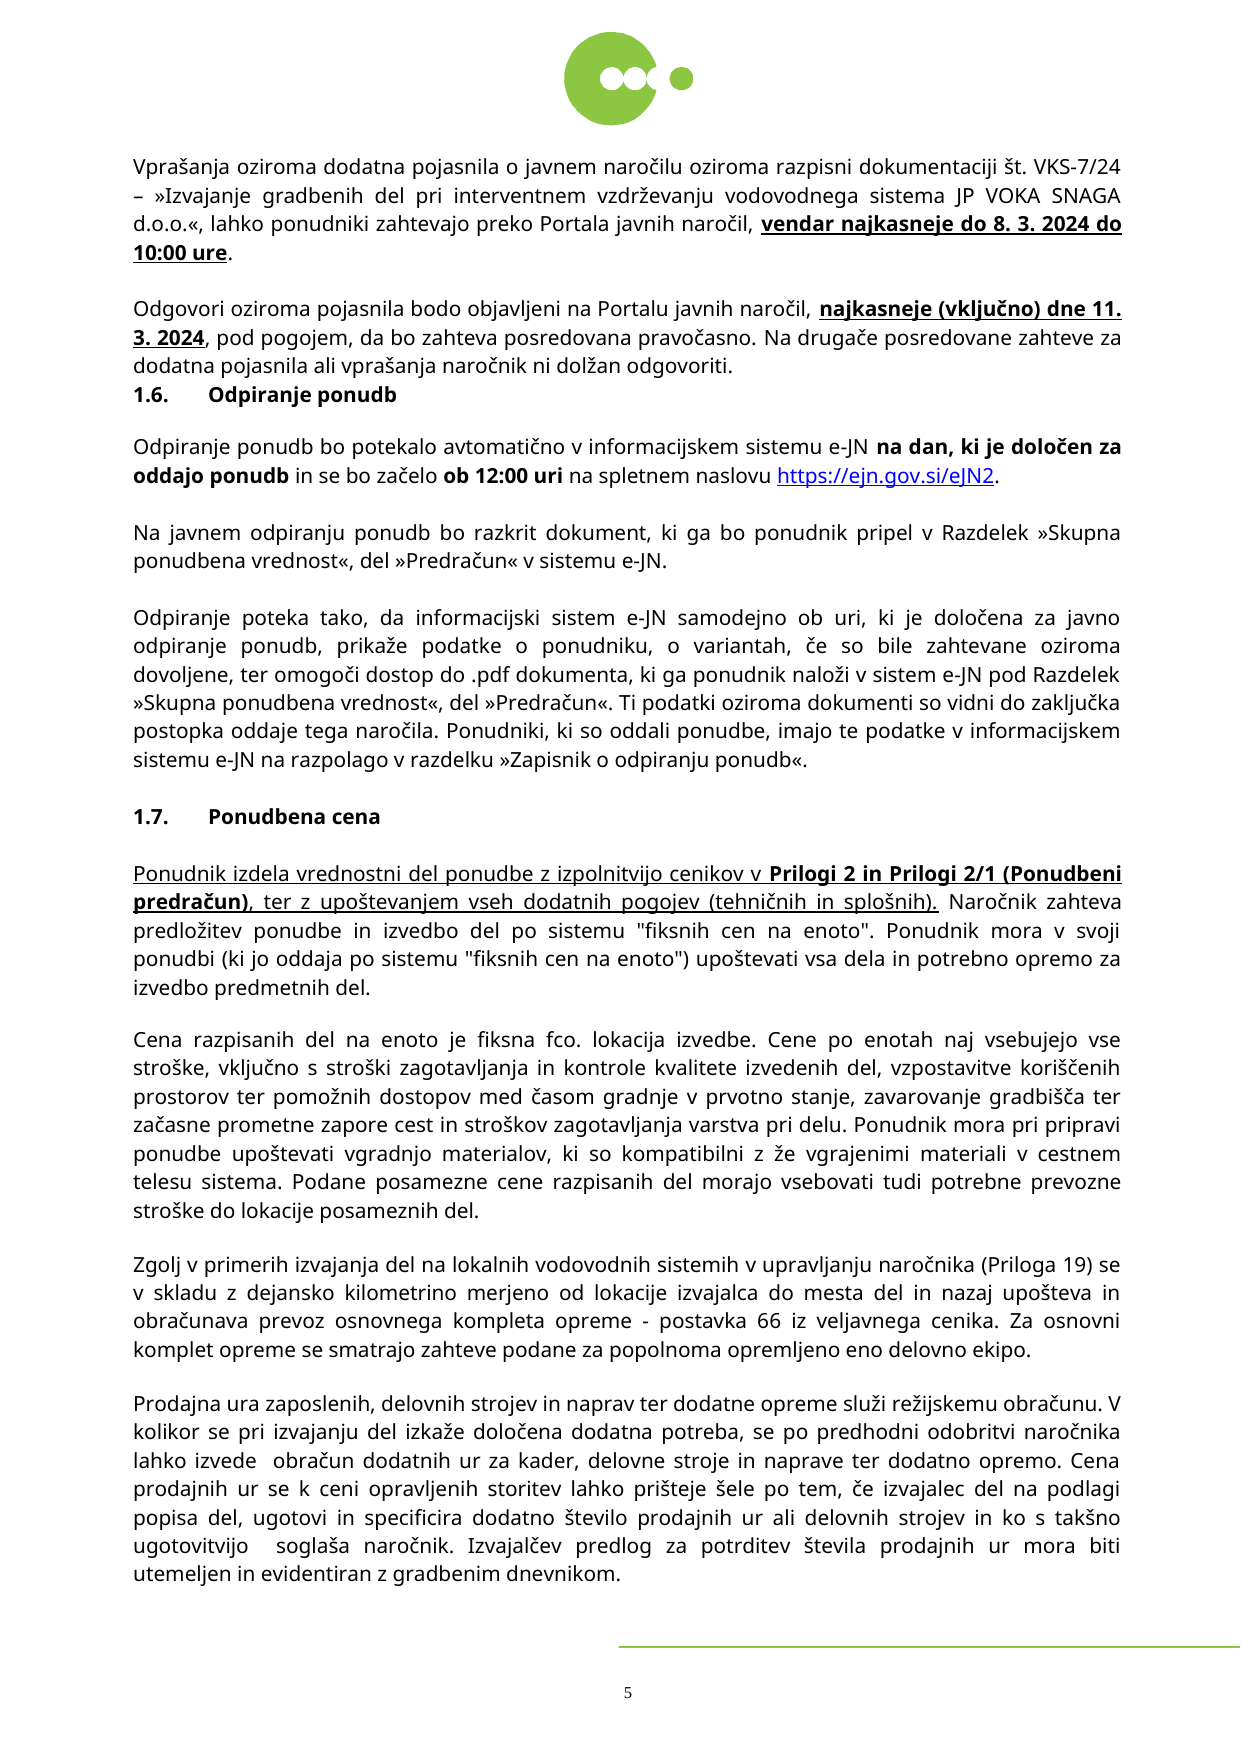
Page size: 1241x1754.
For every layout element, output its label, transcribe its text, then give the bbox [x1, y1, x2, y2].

text Cena razpisanih del na enoto je fiksna fco. lokacija izvedbe. Cene po enotah naj vsebujejo vse stroške, vključno s stroški zagotavljanja in kontrole kvalitete izvedenih del, vzpostavitve koriščenih prostorov ter pomožnih dostopov med časom gradnje v prvotno stanje, zavarovanje gradbišča ter začasne prometne zapore cest in stroškov zagotavljanja varstva pri delu. Ponudnik mora pri pripravi ponudbe upoštevati vgradnjo materialov, ki so kompatibilni z že vgrajenimi materiali v cestnem telesu sistema. Podane posamezne cene razpisanih del morajo vsebovati tudi potrebne prevozne stroške do lokacije posameznih del. [133, 1025, 1122, 1224]
text Vprašanja oziroma dodatna pojasnila o javnem naročilu oziroma razpisni dokumentaciji št. VKS-7/24 – »Izvajanje gradbenih del pri interventnem vzdrževanju vodovodnega sistema JP VOKA SNAGA d.o.o.«, lahko ponudniki zahtevajo preko Portala javnih naročil, vendar najkasneje do 8. 3. 2024 do 10:00 ure. [133, 152, 1122, 266]
text Odpiranje ponudb bo potekalo avtomatično v informacijskem sistemu e-JN na dan, ki je določen za oddajo ponudb in se bo začelo ob 12:00 uri na spletnem naslovu https://ejn.gov.si/eJN2. [133, 432, 1122, 489]
list Odpiranje ponudb [133, 380, 1122, 408]
text Odpiranje poteka tako, da informacijski sistem e-JN samodejno ob uri, ki je določena za javno odpiranje ponudb, prikaže podatke o ponudniku, o variantah, če so bile zahtevane oziroma dovoljene, ter omogoči dostop do .pdf dokumenta, ki ga ponudnik naloži v sistem e-JN pod Razdelek »Skupna ponudbena vrednost«, del »Predračun«. Ti podatki oziroma dokumenti so vidni do zaključka postopka oddaje tega naročila. Ponudniki, ki so oddali ponudbe, imajo te podatke v informacijskem sistemu e-JN na razpolago v razdelku »Zapisnik o odpiranju ponudb«. [133, 603, 1122, 773]
list Ponudbena cena [133, 802, 1122, 830]
text Prodajna ura zaposlenih, delovnih strojev in naprav ter dodatne opreme služi režijskemu obračunu. V kolikor se pri izvajanju del izkaže določena dodatna potreba, se po predhodni odobritvi naročnika lahko izvede obračun dodatnih ur za kader, delovne stroje in naprave ter dodatno opremo. Cena prodajnih ur se k ceni opravljenih storitev lahko prišteje šele po tem, če izvajalec del na podlagi popisa del, ugotovi in specificira dodatno število prodajnih ur ali delovnih strojev in ko s takšno ugotovitvijo soglaša naročnik. Izvajalčev predlog za potrditev števila prodajnih ur mora biti utemeljen in evidentiran z gradbenim dnevnikom. [133, 1389, 1122, 1588]
text Ponudnik izdela vrednostni del ponudbe z izpolnitvijo cenikov v Prilogi 2 in Prilogi 2/1 (Ponudbeni predračun), ter z upoštevanjem vseh dodatnih pogojev (tehničnih in splošnih). Naročnik zahteva predložitev ponudbe in izvedbo del po sistemu "fiksnih cen na enoto". Ponudnik mora v svoji ponudbi (ki jo oddaja po sistemu "fiksnih cen na enoto") upoštevati vsa dela in potrebno opremo za izvedbo predmetnih del. [133, 884, 1122, 1001]
text Odgovori oziroma pojasnila bodo objavljeni na Portalu javnih naročil, najkasneje (vključno) dne 11. 3. 2024, pod pogojem, da bo zahteva posredovana pravočasno. Na drugače posredovane zahteve za dodatna pojasnila ali vprašanja naročnik ni dolžan odgovoriti. [133, 294, 1122, 380]
text Na javnem odpiranju ponudb bo razkrit dokument, ki ga bo ponudnik pripel v Razdelek »Skupna ponudbena vrednost«, del »Predračun« v sistemu e-JN. [133, 518, 1122, 574]
text Zgolj v primerih izvajanja del na lokalnih vodovodnih sistemih v upravljanju naročnika (Priloga 19) se v skladu z dejansko kilometrino merjeno od lokacije izvajalca do mesta del in nazaj upošteva in obračunava prevoz osnovnega kompleta opreme - postavka 66 iz veljavnega cenika. Za osnovni komplet opreme se smatrajo zahteve podane za popolnoma opremljeno eno delovno ekipo. [133, 1250, 1122, 1363]
